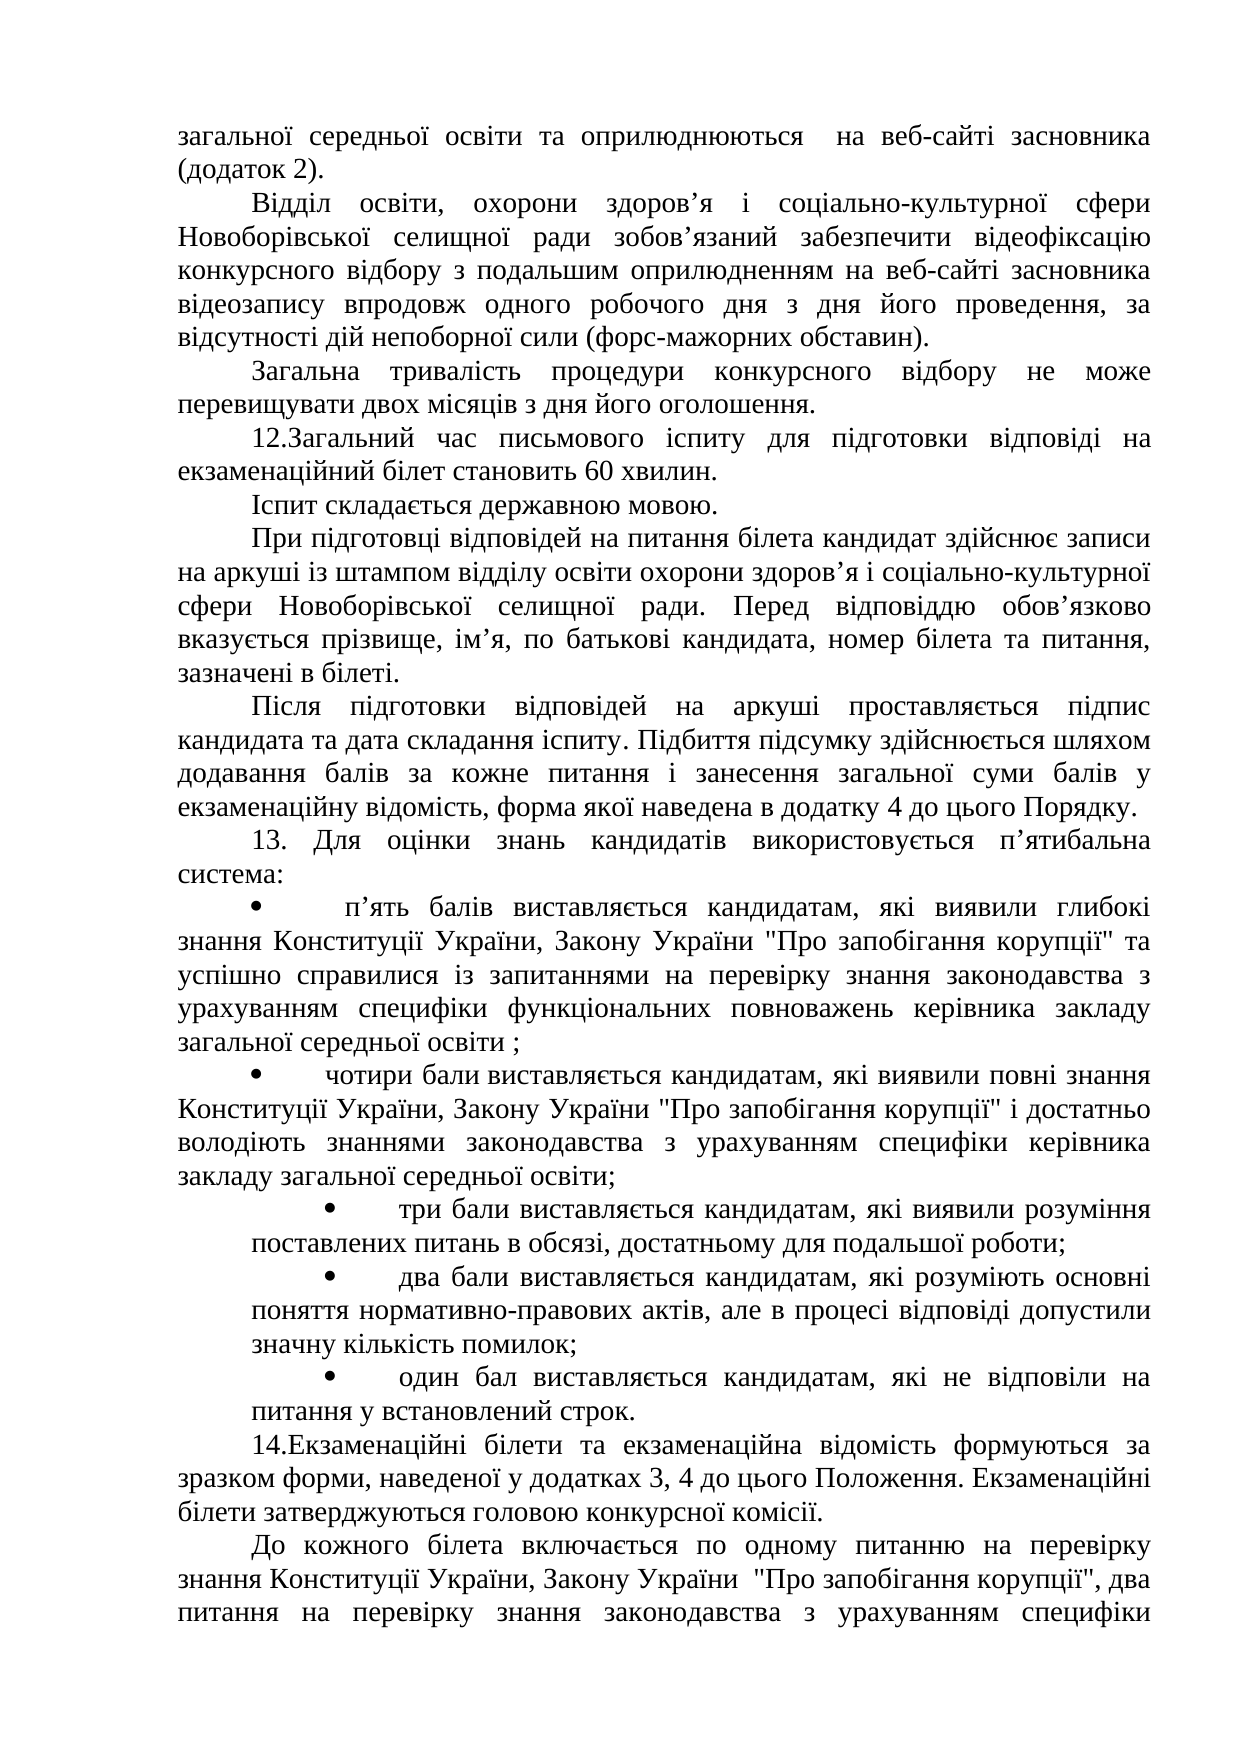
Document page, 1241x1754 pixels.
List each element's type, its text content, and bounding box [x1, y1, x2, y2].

list один бал виставляється кандидатам, які не відповіли на питання у встановлений строк. [251, 1359, 1152, 1427]
text Після підготовки відповідей на аркуші проставляється підпис кандидата та дата складання іспиту. Підбиття підсумку здійснюється шляхом додавання балів за кожне питання і занесення загальної суми балів у екзаменаційну відомість, форма якої наведена в додатку 4 до цього Порядку. [177, 688, 1152, 822]
list три бали виставляється кандидатам, які виявили розуміння поставлених питань в обсязі, достатньому для подальшої роботи; [251, 1192, 1152, 1259]
list п’ять балів виставляється кандидатам, які виявили глибокі знання Конституції України, Закону України "Про запобігання корупції" та успішно справилися із запитаннями на перевірку знання законодавства з урахуванням специфіки функціональних повноважень керівника закладу загальної середньої освіти ; [177, 889, 1152, 1057]
list два бали виставляється кандидатам, які розуміють основні поняття нормативно-правових актів, але в процесі відповіді допустили значну кількість помилок; [251, 1259, 1152, 1359]
text 12.Загальний час письмового іспиту для підготовки відповіді на екзаменаційний білет становить 60 хвилин. [177, 420, 1152, 487]
text Відділ освіти, охорони здоров’я і соціально-культурної сфери Новоборівської селищної ради зобов’язаний забезпечити відеофіксацію конкурсного відбору з подальшим оприлюдненням на веб-сайті засновника відеозапису впродовж одного робочого дня з дня його проведення, за відсутності дій непоборної сили (форс-мажорних обставин). [177, 185, 1152, 353]
text Загальна тривалість процедури конкурсного відбору не може перевищувати двох місяців з дня його оголошення. [177, 353, 1152, 420]
text 14.Екзаменаційні білети та екзаменаційна відомість формуються за зразком форми, наведеної у додатках 3, 4 до цього Положення. Екзаменаційні білети затверджуються головою конкурсної комісії. [177, 1427, 1152, 1527]
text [177, 118, 1152, 185]
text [177, 1527, 1152, 1628]
text Іспит складається державною мовою. [177, 487, 1152, 521]
text 13. Для оцінки знань кандидатів використовується п’ятибальна система: [177, 822, 1152, 889]
text При підготовці відповідей на питання білета кандидат здійснює записи на аркуші із штампом відділу освіти охорони здоров’я і соціально-культурної сфери Новоборівської селищної ради. Перед відповіддю обов’язково вказується прізвище, ім’я, по батькові кандидата, номер білета та питання, зазначені в білеті. [177, 521, 1152, 688]
list чотири бали виставляється кандидатам, які виявили повні знання Конституції України, Закону України "Про запобігання корупції" і достатньо володіють знаннями законодавства з урахуванням специфіки керівника закладу загальної середньої освіти; [177, 1057, 1152, 1192]
